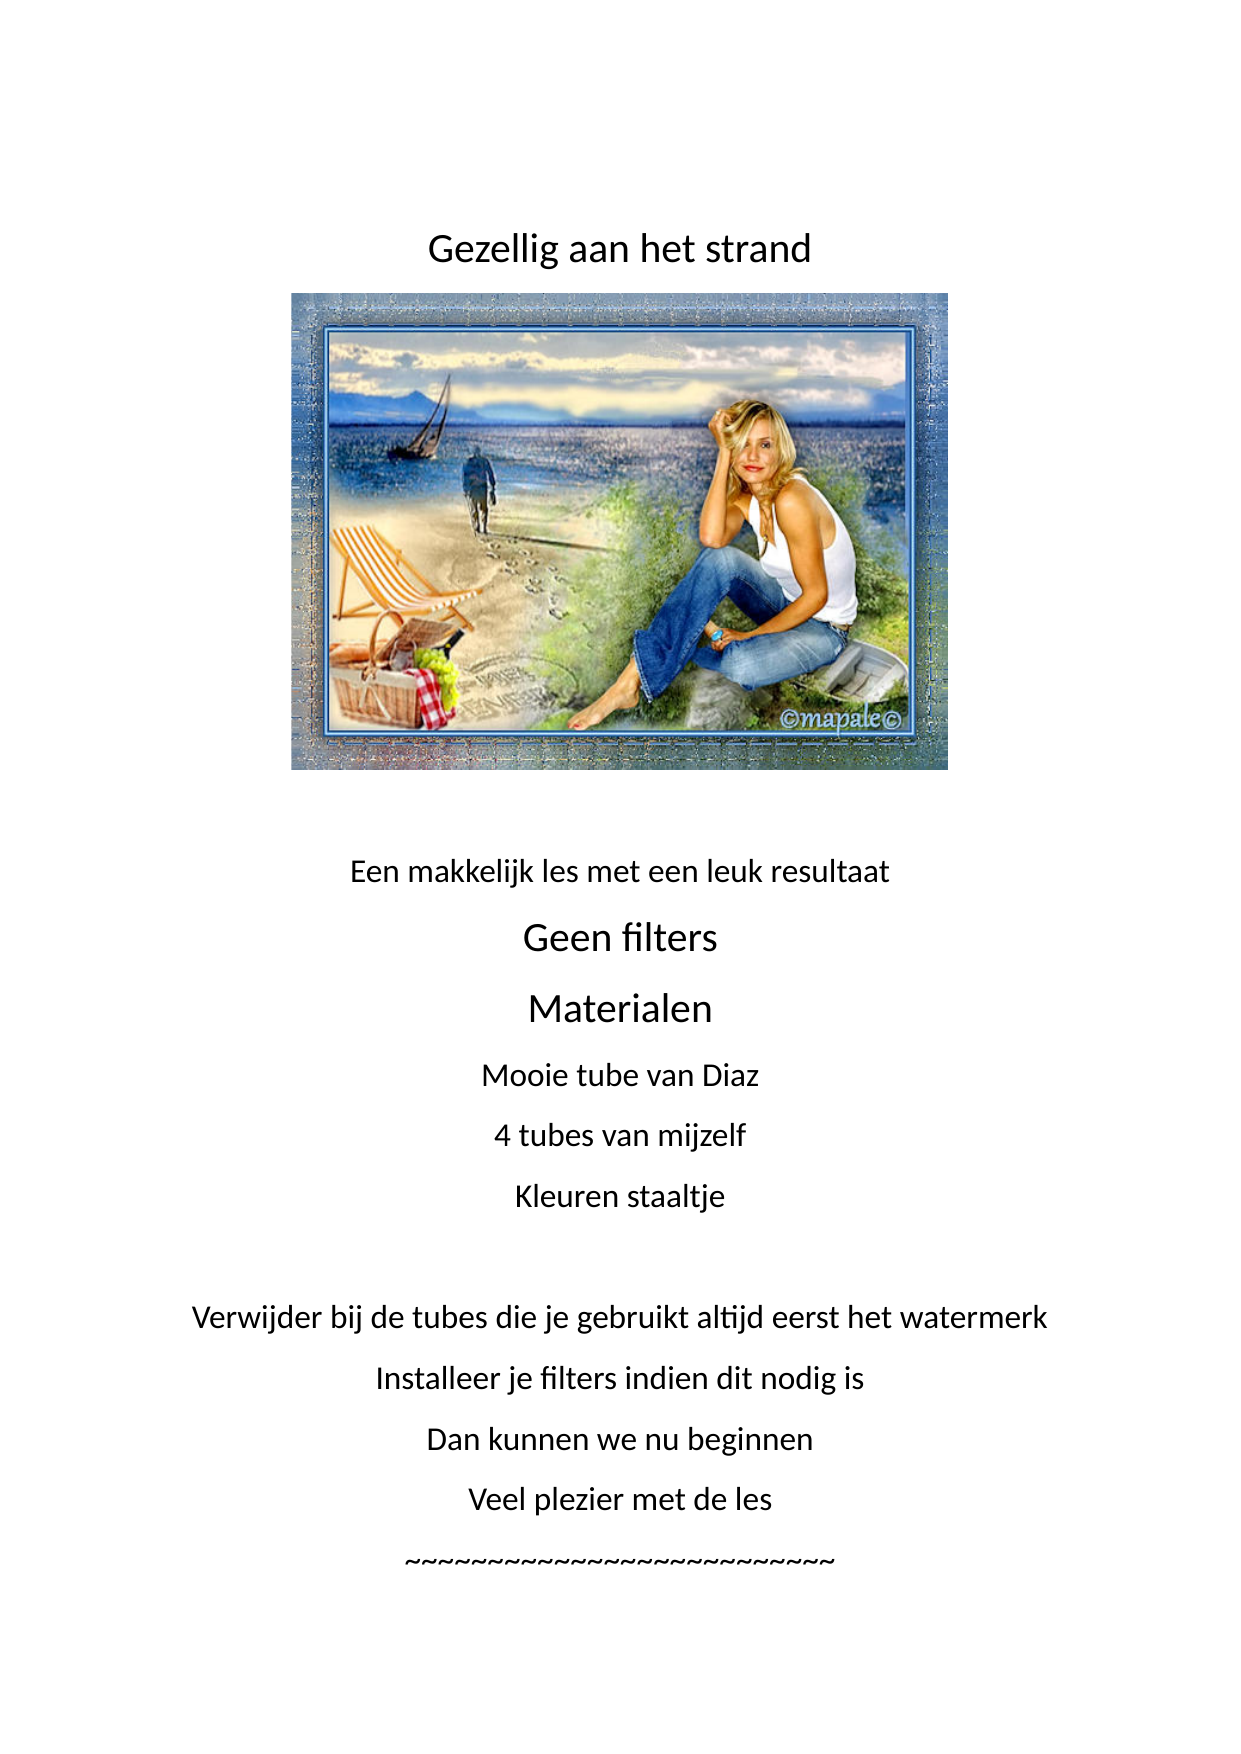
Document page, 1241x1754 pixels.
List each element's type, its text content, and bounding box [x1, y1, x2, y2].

text Installeer je filters indien dit nodig is [150, 1357, 1090, 1398]
text Verwijder bij de tubes die je gebruikt altijd eerst het watermerk [150, 1296, 1090, 1337]
text Dan kunnen we nu beginnen [150, 1418, 1090, 1458]
text Gezellig aan het strand [150, 222, 1090, 272]
text 4 tubes van mijzelf [150, 1114, 1090, 1155]
text Kleuren staaltje [150, 1175, 1090, 1216]
text Geen filters [150, 911, 1090, 962]
text ~~~~~~~~~~~~~~~~~~~~~~~~~~ [150, 1539, 1090, 1579]
text Een makkelijk les met een leuk resultaat [150, 850, 1090, 891]
text Materialen [150, 982, 1090, 1033]
text Mooie tube van Diaz [150, 1054, 1090, 1094]
text Veel plezier met de les [150, 1478, 1090, 1519]
